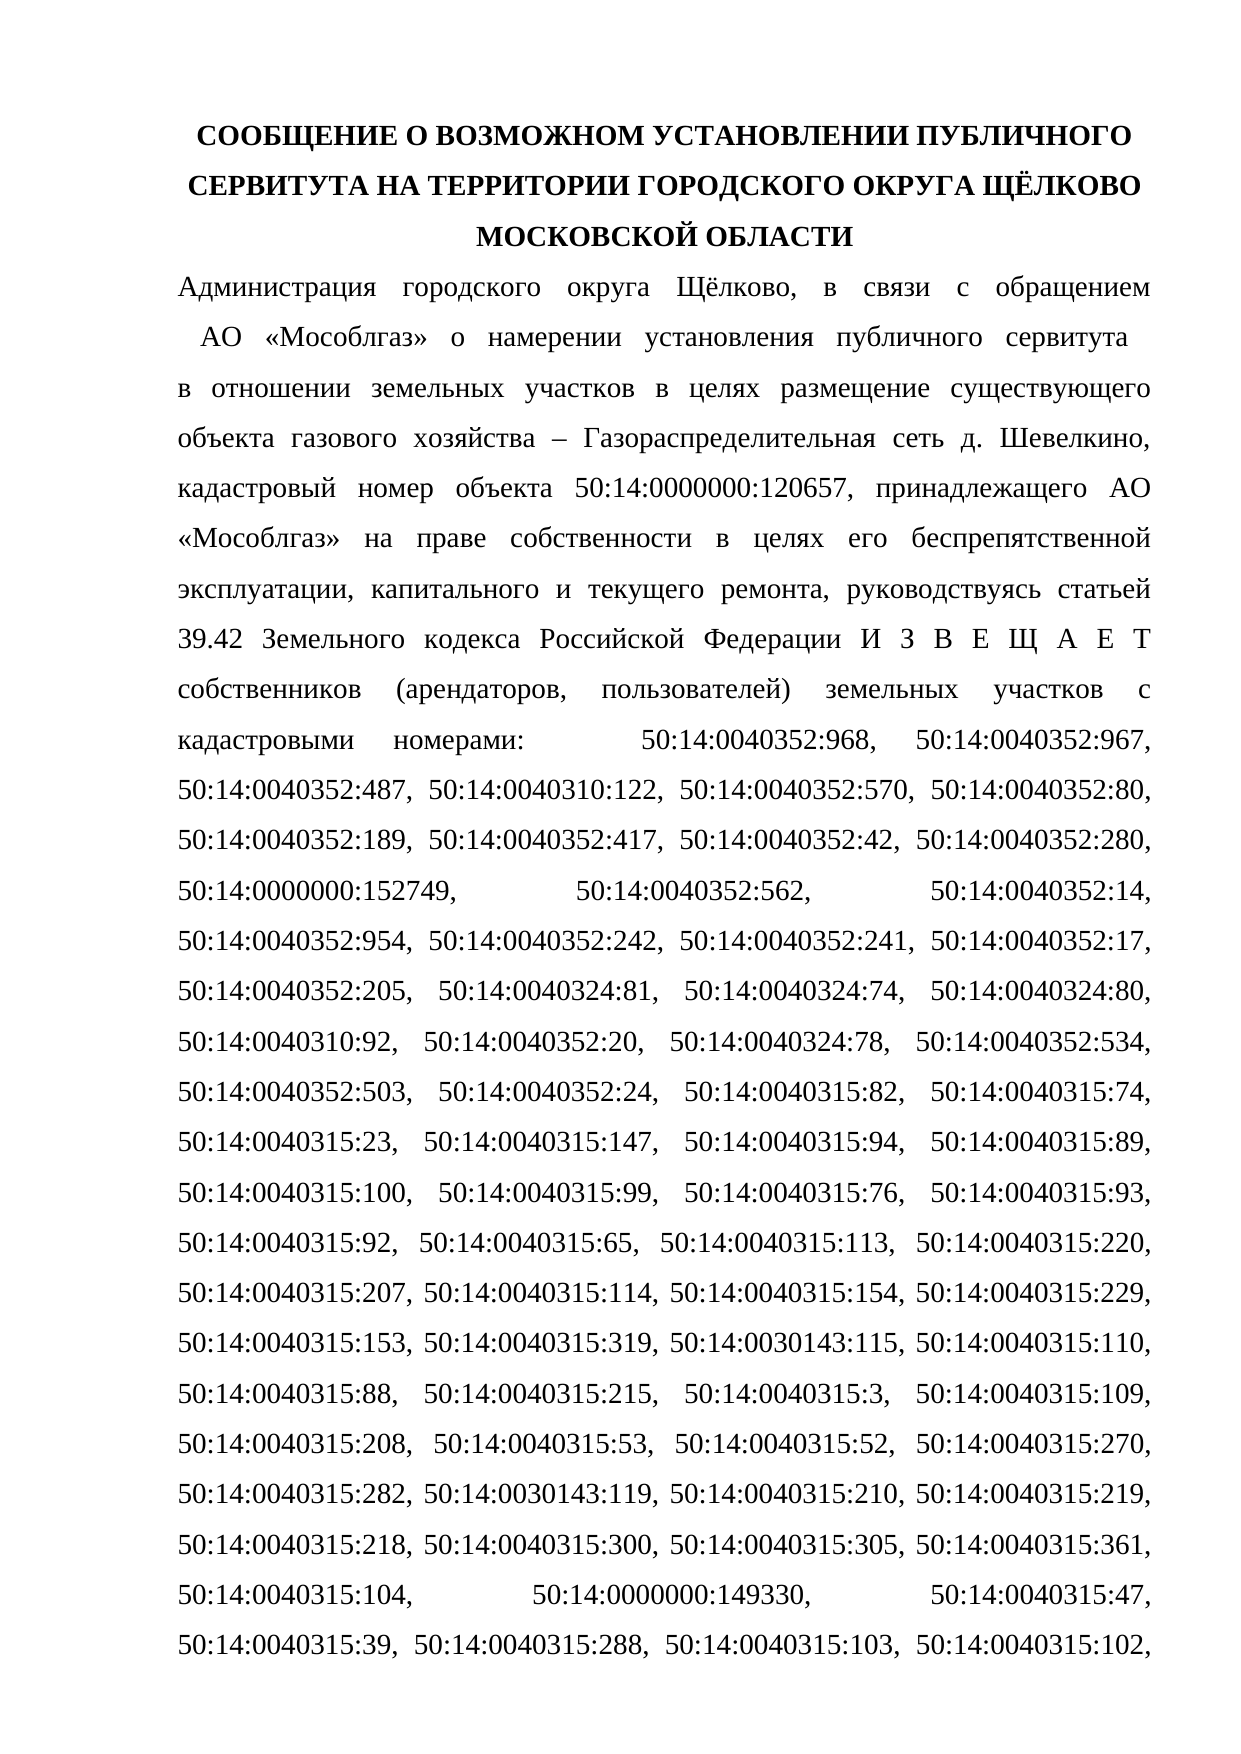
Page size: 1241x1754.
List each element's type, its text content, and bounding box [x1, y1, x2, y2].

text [177, 269, 1152, 1661]
text СООБЩЕНИЕ О ВОЗМОЖНОМ УСТАНОВЛЕНИИ ПУБЛИЧНОГО СЕРВИТУТА на территории ГОРОДСКОГО ОКРУГА ЩЁЛКОВО МОСКОВСКОЙ ОБЛАСТИ [177, 118, 1152, 252]
